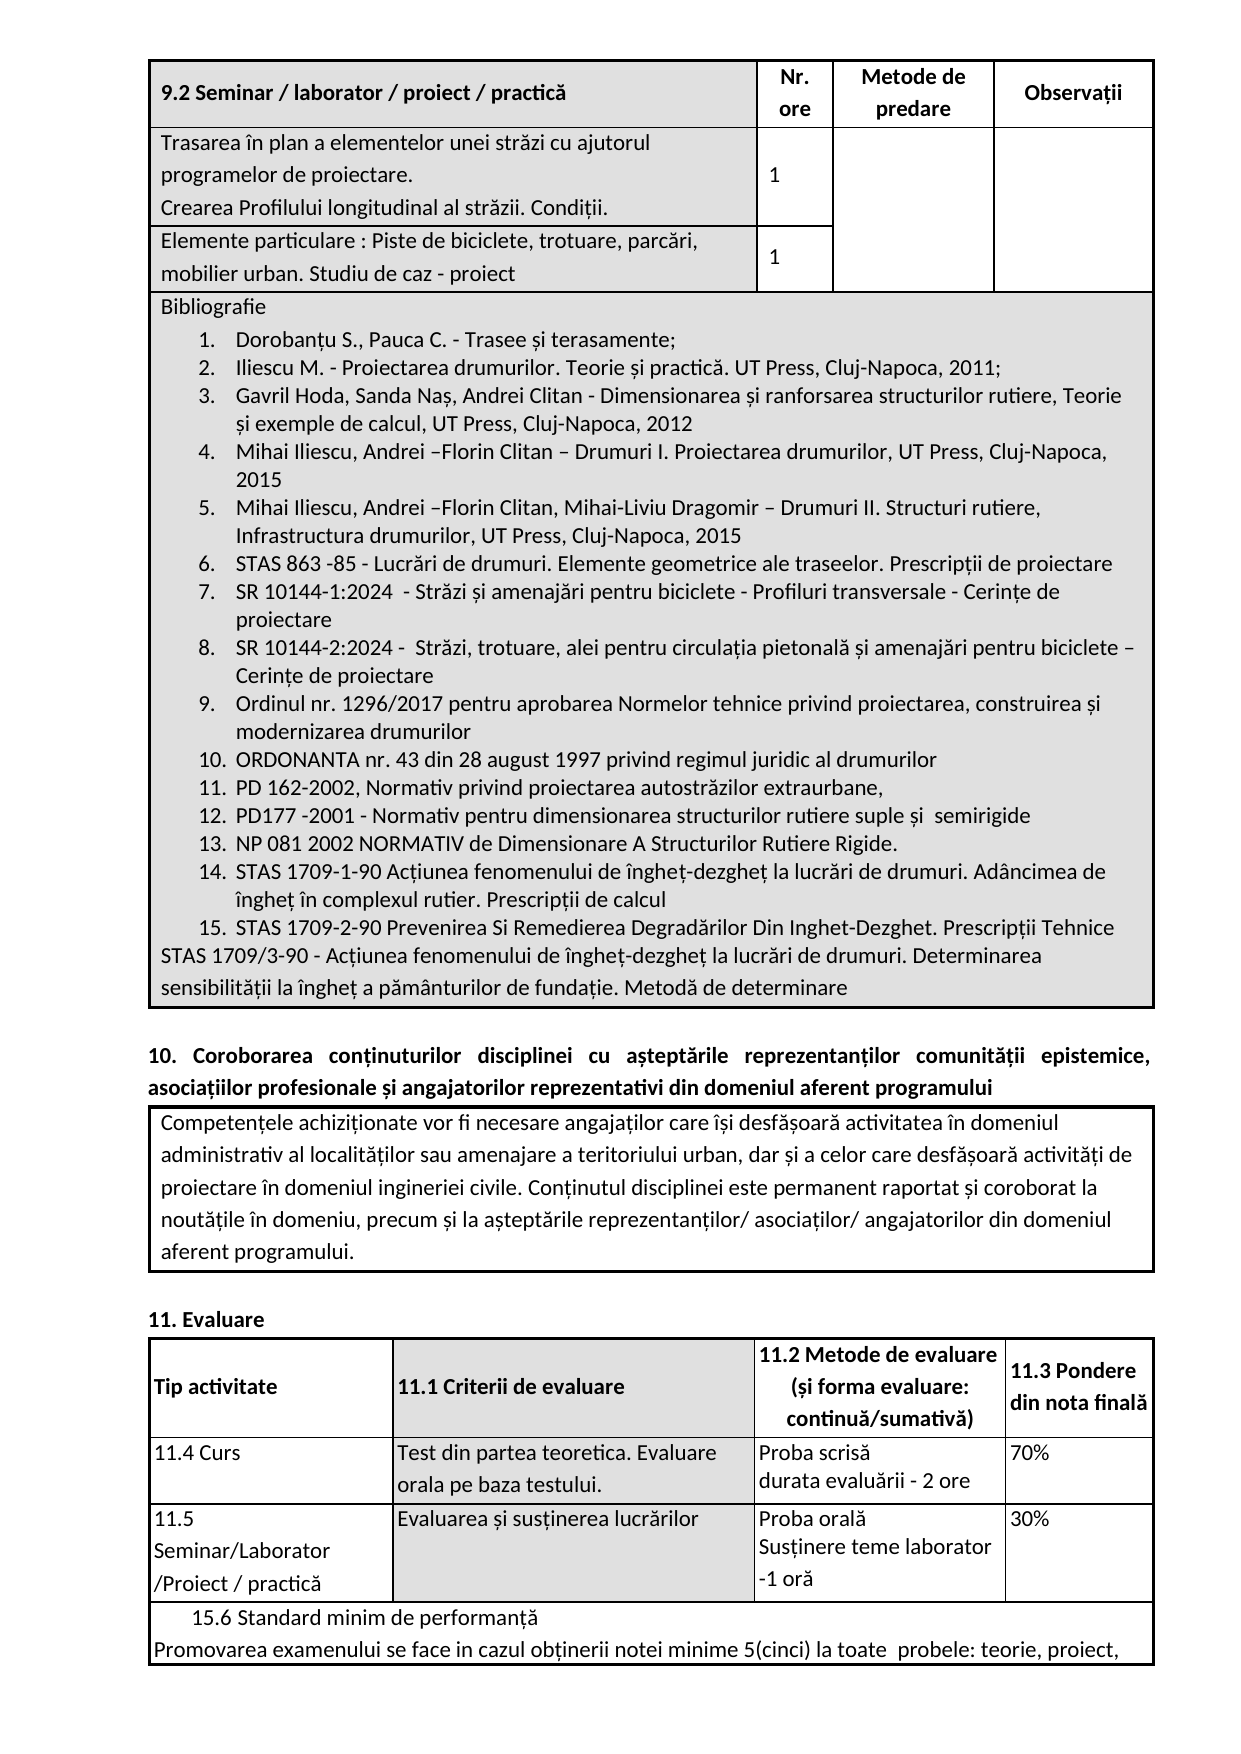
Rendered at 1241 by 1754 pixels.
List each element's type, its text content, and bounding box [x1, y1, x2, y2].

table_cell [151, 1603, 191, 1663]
table_cell Trasarea în plan a elementelor unei străzi cu ajutorul programelor de proiectare. Crearea Profilului longitudinal al străzii. Condiții. [151, 128, 756, 225]
table_header 11.3 Pondere din nota finală [1006, 1340, 1152, 1437]
table_cell 30% [1006, 1505, 1152, 1601]
table_header 11.2 Metode de evaluare (și forma evaluare: continuă/sumativă) [755, 1340, 1005, 1437]
table_cell Elemente particulare : Piste de biciclete, trotuare, parcări, mobilier urban. Studiu de caz - proiect [151, 227, 756, 291]
table_header Tip activitate [151, 1340, 392, 1437]
table_cell 11.5 Seminar/Laborator /Proiect / practică [151, 1505, 392, 1601]
table_cell Bibliografie Dorobanțu S., Pauca C. - Trasee și terasamente; Iliescu M. - Proiectarea drumurilor. Teorie și practică. UT Press, Cluj-Napoca, 2011; Gavril Hoda, Sanda Naș, Andrei Clitan - Dimensionarea și ranforsarea structurilor rutiere, Teorie și exemple de calcul, UT Press, Cluj-Napoca, 2012 Mihai Iliescu, Andrei –Florin Clitan – Drumuri I. Proiectarea drumurilor, UT Press, Cluj-Napoca, 2015 Mihai Iliescu, Andrei –Florin Clitan, Mihai-Liviu Dragomir – Drumuri II. Structuri rutiere, Infrastructura drumurilor, UT Press, Cluj-Napoca, 2015 STAS 863 -85 - Lucrări de drumuri. Elemente geometrice ale traseelor. Prescripții de proiectare SR 10144-1:2024 - Străzi și amenajări pentru biciclete - Profiluri transversale - Cerințe de proiectare SR 10144-2:2024 - Străzi, trotuare, alei pentru circulația pietonală și amenajări pentru biciclete – Cerințe de proiectare Ordinul nr. 1296/2017 pentru aprobarea Normelor tehnice privind proiectarea, construirea și modernizarea drumurilor ORDONANTA nr. 43 din 28 august 1997 privind regimul juridic al drumurilor PD 162-2002, Normativ privind proiectarea autostrăzilor extraurbane, PD177 -2001 - Normativ pentru dimensionarea structurilor rutiere suple și semirigide NP 081 2002 NORMATIV de Dimensionare A Structurilor Rutiere Rigide. STAS 1709-1-90 Acțiunea fenomenului de îngheţ-dezgheţ la lucrări de drumuri. Adâncimea de îngheț în complexul rutier. Prescripții de calcul STAS 1709-2-90 Prevenirea Si Remedierea Degradărilor Din Inghet-Dezghet. Prescripții Tehnice STAS 1709/3-90 - Acțiunea fenomenului de îngheţ-dezgheţ la lucrări de drumuri. Determinarea sensibilității la îngheț a pământurilor de fundație. Metodă de determinare [151, 293, 1152, 1006]
table_cell 70% [1006, 1438, 1152, 1503]
text 11. Evaluare [148, 1305, 1152, 1333]
table_cell 1 [758, 128, 832, 225]
table_header Competențele achiziționate vor fi necesare angajaților care își desfășoară activitatea în domeniul administrativ al localităților sau amenajare a teritoriului urban, dar și a celor care desfășoară activități de proiectare în domeniul ingineriei civile. Conținutul disciplinei este permanent raportat și coroborat la noutățile în domeniu, precum și la așteptările reprezentanților/ asociaților/ angajatorilor din domeniul aferent programului. [151, 1109, 1152, 1269]
table_header Observații [995, 62, 1152, 127]
table_header 9.2 Seminar / laborator / proiect / practică [151, 62, 756, 127]
text 10. Coroborarea conținuturilor disciplinei cu așteptările reprezentanților comunității epistemice, asociațiilor profesionale și angajatorilor reprezentativi din domeniul aferent programului [148, 1041, 1152, 1101]
table_header 11.1 Criterii de evaluare [394, 1340, 754, 1437]
table_header Metode de predare [834, 62, 993, 127]
table_cell Proba scrisă durata evaluării - 2 ore [755, 1438, 1005, 1503]
table_cell 11.4 Curs [151, 1438, 392, 1503]
table_header Nr. ore [758, 62, 832, 127]
table_cell Evaluarea și susținerea lucrărilor [394, 1505, 754, 1601]
table_cell Test din partea teoretica. Evaluare orala pe baza testului. [394, 1438, 754, 1503]
table_cell 1 [758, 227, 832, 291]
table_cell Proba orală Susținere teme laborator -1 oră [755, 1505, 1005, 1601]
